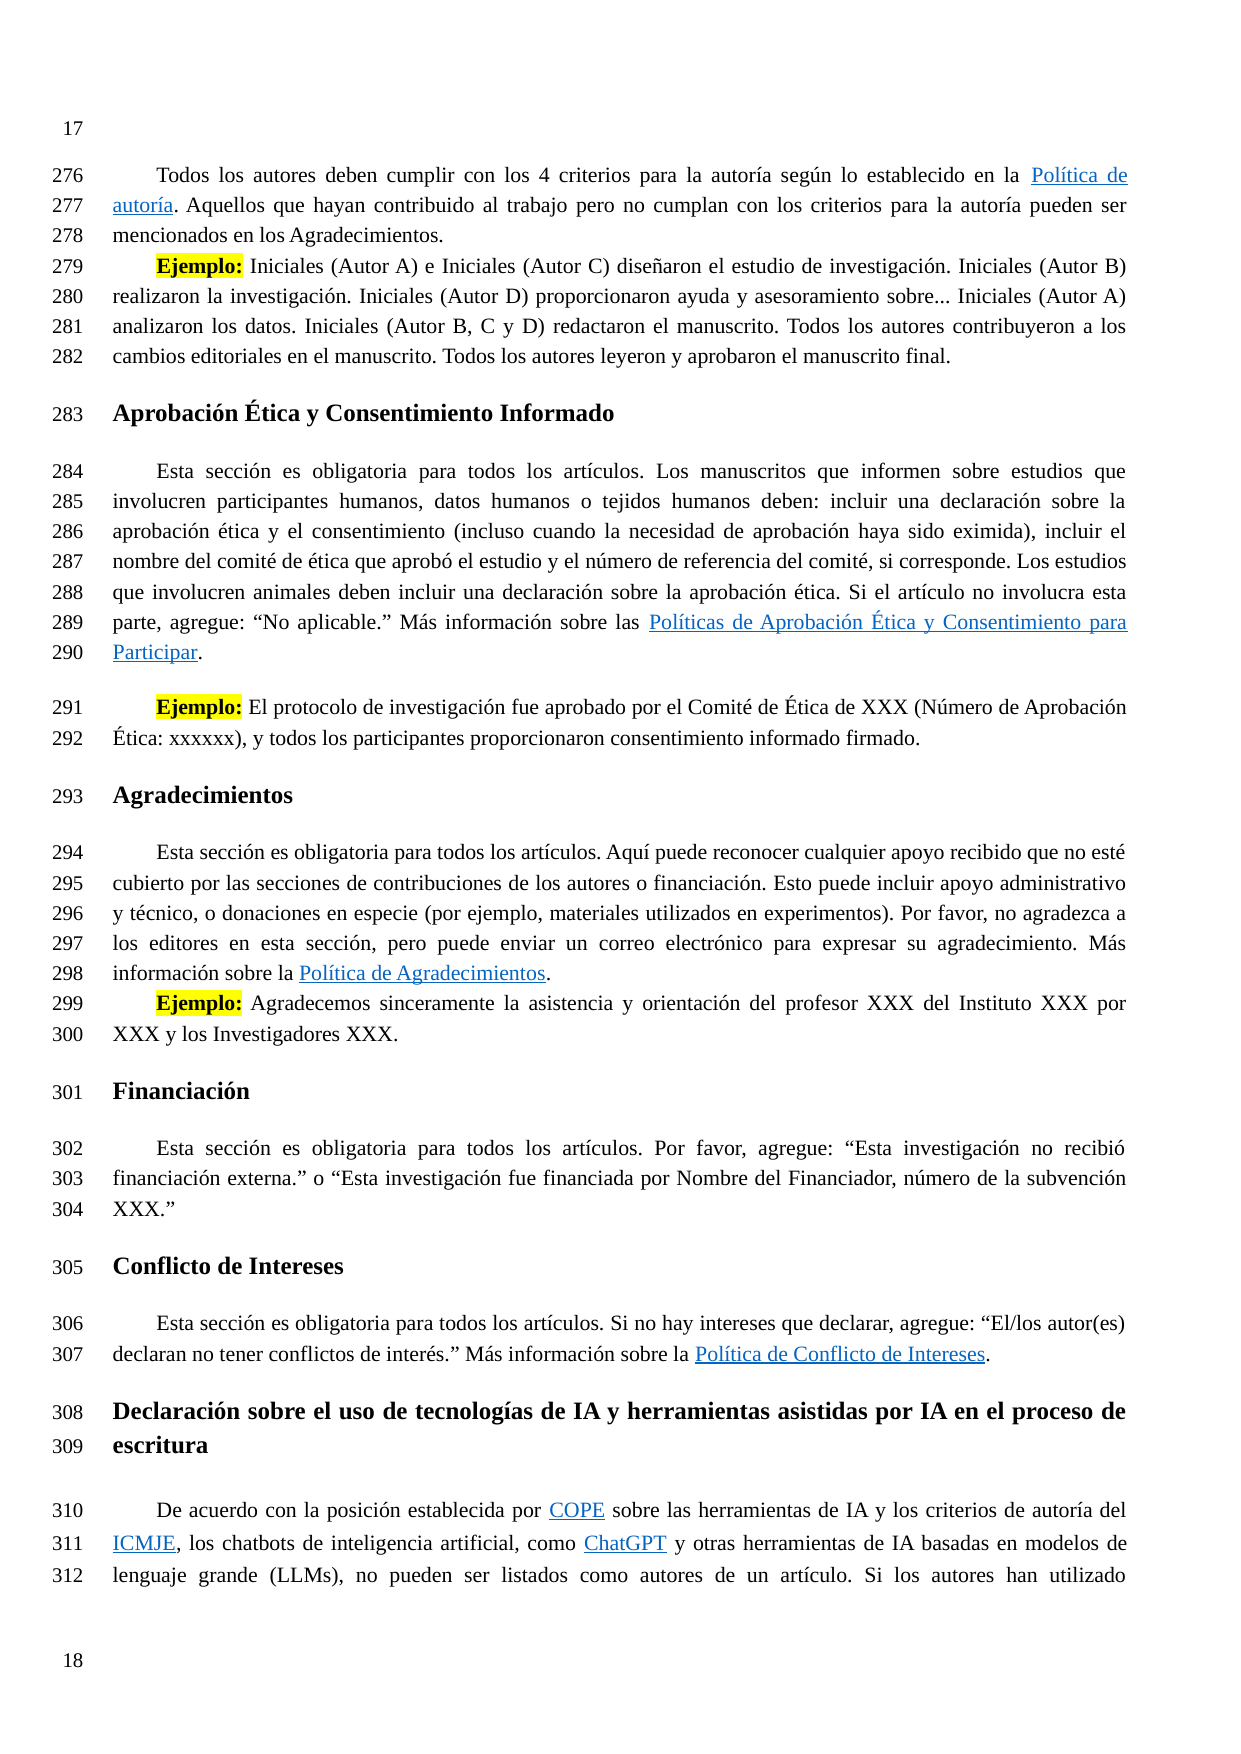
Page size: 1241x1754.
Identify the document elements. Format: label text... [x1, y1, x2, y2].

text Esta sección es obligatoria para todos los artículos. Aquí puede reconocer cualquier apoyo recibido que no esté cubierto por las secciones de contribuciones de los autores o financiación. Esto puede incluir apoyo administrativo y técnico, o donaciones en especie (por ejemplo, materiales utilizados en experimentos). Por favor, no agradezca a los editores en esta sección, pero puede enviar un correo electrónico para expresar su agradecimiento. Más información sobre la Política de Agradecimientos. [112, 839, 1128, 985]
text Ejemplo: El protocolo de investigación fue aprobado por el Comité de Ética de XXX (Número de Aprobación Ética: xxxxxx), y todos los participantes proporcionaron consentimiento informado firmado. [112, 694, 1128, 750]
text Todos los autores deben cumplir con los 4 criterios para la autoría según lo establecido en la Política de autoría. Aquellos que hayan contribuido al trabajo pero no cumplan con los criterios para la autoría pueden ser mencionados en los Agradecimientos. [112, 162, 1128, 248]
text Agradecimientos [112, 780, 1128, 808]
text Financiación [112, 1076, 1128, 1104]
text Esta sección es obligatoria para todos los artículos. Por favor, agregue: “Esta investigación no recibió financiación externa.” o “Esta investigación fue financiada por Nombre del Financiador, número de la subvención XXX.” [112, 1135, 1128, 1221]
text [112, 1494, 1128, 1591]
text Conflicto de Intereses [112, 1251, 1128, 1279]
text Ejemplo: Agradecemos sinceramente la asistencia y orientación del profesor XXX del Instituto XXX por XXX y los Investigadores XXX. [112, 990, 1128, 1046]
text Esta sección es obligatoria para todos los artículos. Si no hay intereses que declarar, agregue: “El/los autor(es) declaran no tener conflictos de interés.” Más información sobre la Política de Conflicto de Intereses. [112, 1310, 1128, 1366]
text Ejemplo: Iniciales (Autor A) e Iniciales (Autor C) diseñaron el estudio de investigación. Iniciales (Autor B) realizaron la investigación. Iniciales (Autor D) proporcionaron ayuda y asesoramiento sobre... Iniciales (Autor A) analizaron los datos. Iniciales (Autor B, C y D) redactaron el manuscrito. Todos los autores contribuyeron a los cambios editoriales en el manuscrito. Todos los autores leyeron y aprobaron el manuscrito final. [112, 253, 1128, 368]
text Declaración sobre el uso de tecnologías de IA y herramientas asistidas por IA en el proceso de escritura [112, 1396, 1128, 1459]
text Esta sección es obligatoria para todos los artículos. Los manuscritos que informen sobre estudios que involucren participantes humanos, datos humanos o tejidos humanos deben: incluir una declaración sobre la aprobación ética y el consentimiento (incluso cuando la necesidad de aprobación haya sido eximida), incluir el nombre del comité de ética que aprobó el estudio y el número de referencia del comité, si corresponde. Los estudios que involucren animales deben incluir una declaración sobre la aprobación ética. Si el artículo no involucra esta parte, agregue: “No aplicable.” Más información sobre las Políticas de Aprobación Ética y Consentimiento para Participar. [112, 458, 1128, 664]
text Aprobación Ética y Consentimiento Informado [112, 398, 1128, 427]
